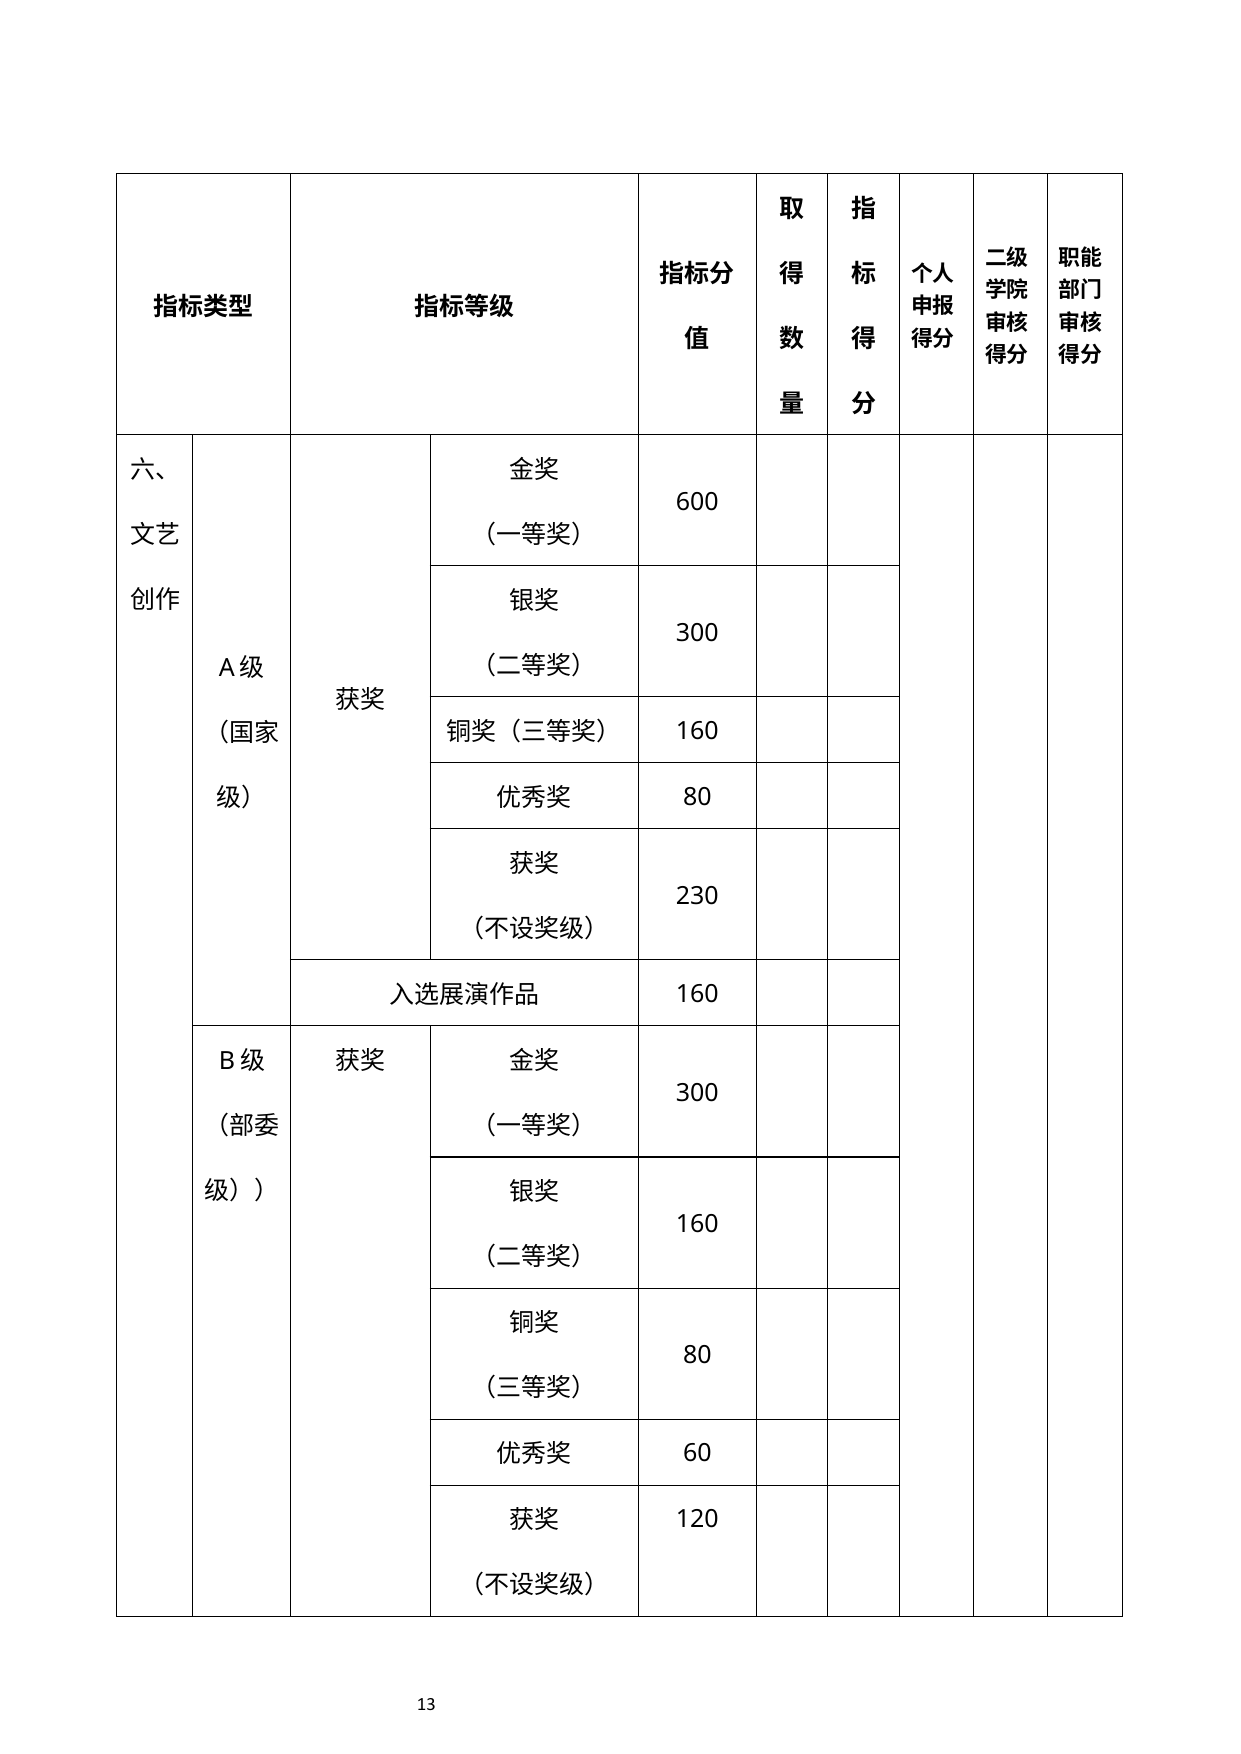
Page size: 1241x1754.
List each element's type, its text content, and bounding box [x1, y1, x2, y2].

table_cell 铜奖 （三等奖） [431, 1289, 638, 1418]
table_cell 获奖 [291, 1026, 430, 1616]
table_cell [757, 829, 827, 959]
table_cell [757, 566, 827, 696]
table_cell B级 （部委级）） [193, 1026, 290, 1616]
table_cell 铜奖（三等奖） [431, 697, 638, 762]
table_cell [900, 435, 973, 1616]
table_cell 获奖 [291, 435, 430, 959]
table_cell 60 [639, 1420, 756, 1484]
table_cell 指标等级 [291, 174, 638, 434]
table_cell [828, 829, 899, 959]
table_cell 银奖 （二等奖） [431, 566, 638, 696]
table_cell 个人申报得分 [900, 174, 973, 434]
table_cell [757, 1289, 827, 1418]
table_cell [828, 763, 899, 828]
table_cell [974, 435, 1047, 1616]
table_cell 300 [639, 566, 756, 696]
table_cell [757, 763, 827, 828]
table_cell 160 [639, 697, 756, 762]
table_cell 优秀奖 [431, 763, 638, 828]
table_cell 80 [639, 1289, 756, 1418]
table_cell 二级学院审核得分 [974, 174, 1047, 434]
table_cell 金奖 （一等奖） [431, 435, 638, 565]
table_cell 获奖 （不设奖级） [431, 829, 638, 959]
table_cell [828, 960, 899, 1025]
table_cell 优秀奖 [431, 1420, 638, 1484]
table_cell [757, 960, 827, 1025]
table_cell [828, 566, 899, 696]
table_cell [828, 435, 899, 565]
table_cell 获奖 （不设奖级） [431, 1486, 638, 1616]
table_cell 160 [639, 960, 756, 1025]
table_cell [757, 1420, 827, 1484]
table_cell 600 [639, 435, 756, 565]
table_cell 120 [639, 1486, 756, 1616]
table_cell [828, 1158, 899, 1287]
table_cell 160 [639, 1158, 756, 1287]
table_cell [828, 1486, 899, 1616]
table_cell A级（国家级） [193, 435, 290, 1025]
table_cell 230 [639, 829, 756, 959]
table_cell 指标分值 [639, 174, 756, 434]
table_cell [757, 1158, 827, 1287]
table_cell [828, 1026, 899, 1156]
table_cell 指标类型 [117, 174, 290, 434]
table_cell [757, 697, 827, 762]
table_cell 指标得分 [828, 174, 899, 434]
table_cell [828, 1420, 899, 1484]
table_cell 六、文艺创作 [117, 435, 192, 1616]
table_cell [1048, 435, 1122, 1616]
table_cell 入选展演作品 [291, 960, 638, 1025]
table_cell 300 [639, 1026, 756, 1156]
table_cell [828, 697, 899, 762]
table_cell [757, 435, 827, 565]
table_cell 金奖 （一等奖） [431, 1026, 638, 1156]
table_cell 80 [639, 763, 756, 828]
table_cell 职能部门审核得分 [1048, 174, 1122, 434]
table_cell 取得数量 [757, 174, 827, 434]
table_cell [757, 1026, 827, 1156]
table_cell [757, 1486, 827, 1616]
table_cell [828, 1289, 899, 1418]
table_cell 银奖 （二等奖） [431, 1158, 638, 1287]
